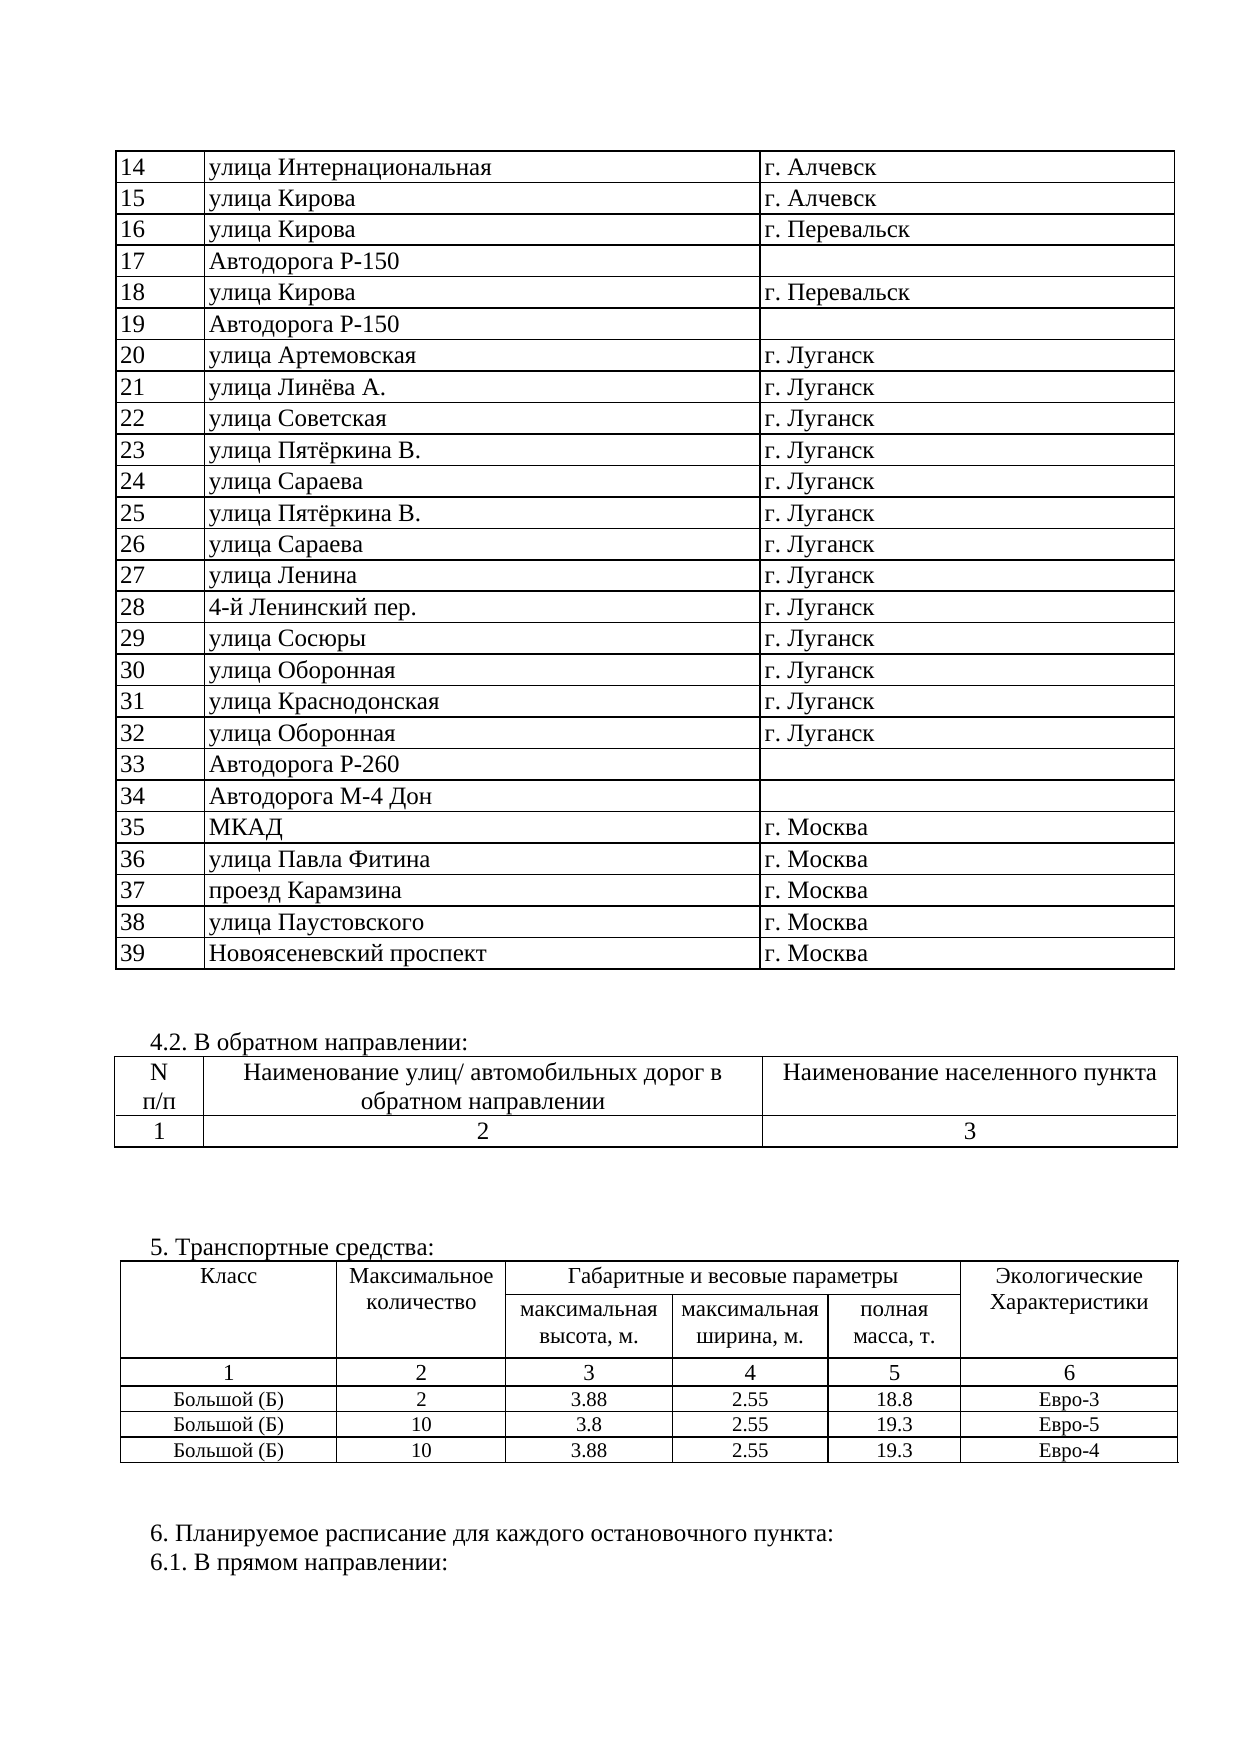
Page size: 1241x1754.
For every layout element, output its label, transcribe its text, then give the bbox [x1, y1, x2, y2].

table_cell улица Павла Фитина [205, 844, 759, 873]
table_cell улица Линёва А. [205, 372, 759, 402]
table_cell 3.88 [506, 1438, 672, 1462]
table_cell 23 [117, 435, 204, 464]
table_cell г. Луганск [761, 655, 1174, 685]
table_cell 1 [115, 1116, 203, 1146]
table_cell улица Ленина [205, 561, 759, 590]
table_cell 19.3 [829, 1438, 960, 1462]
table_cell улица Краснодонская [205, 686, 759, 716]
table_cell улица Кирова [205, 277, 759, 307]
table_cell г. Луганск [761, 403, 1174, 433]
table_cell 31 [117, 686, 204, 716]
table_cell 37 [117, 875, 204, 905]
table_cell 22 [117, 403, 204, 433]
table_header N п/п [115, 1057, 203, 1115]
table_cell г. Луганск [761, 686, 1174, 716]
table_cell г. Луганск [761, 340, 1174, 370]
table_cell 38 [117, 907, 204, 936]
table_cell г. Луганск [761, 435, 1174, 464]
table_cell г. Луганск [761, 372, 1174, 402]
table_cell Большой (Б) [121, 1387, 336, 1411]
table_cell г. Луганск [761, 498, 1174, 527]
table_cell г. Луганск [761, 718, 1174, 748]
table_cell улица Кирова [205, 215, 759, 244]
table_cell 3.88 [506, 1387, 672, 1411]
table_cell 33 [117, 749, 204, 779]
table_header Наименование населенного пункта [763, 1057, 1177, 1115]
table_cell максимальная высота, м. [506, 1295, 672, 1357]
table_cell улица Сосюры [205, 623, 759, 653]
table_cell 30 [117, 655, 204, 685]
table_cell улица Пятёркина В. [205, 498, 759, 527]
table_cell Новоясеневский проспект [205, 938, 759, 968]
table_cell г. Луганск [761, 529, 1174, 559]
table_header Класс [121, 1262, 336, 1357]
table_cell Автодорога Р-150 [205, 246, 759, 276]
table_cell 15 [117, 183, 204, 213]
table_cell 3 [763, 1115, 1177, 1146]
table_cell 26 [117, 529, 204, 559]
table_cell 6 [961, 1359, 1177, 1385]
table_cell [761, 246, 1174, 276]
table_cell Евро-3 [961, 1387, 1177, 1411]
table_cell 2.55 [673, 1438, 827, 1462]
table_cell Большой (Б) [121, 1412, 336, 1436]
table_cell 32 [117, 718, 204, 748]
table_cell г. Луганск [761, 561, 1174, 590]
table_cell Евро-4 [961, 1438, 1177, 1462]
table_header Максимальное количество [337, 1262, 505, 1357]
table_cell МКАД [205, 812, 759, 842]
table_cell Автодорога Р-260 [205, 749, 759, 779]
table_cell г. Луганск [761, 623, 1174, 653]
table_cell 3.8 [506, 1412, 672, 1436]
table_cell 1 [121, 1359, 336, 1385]
table_cell 2 [204, 1116, 762, 1146]
table_cell полная масса, т. [829, 1295, 960, 1357]
table_cell улица Кирова [205, 183, 759, 213]
table_cell максимальная ширина, м. [673, 1295, 827, 1357]
table_cell Автодорога Р-150 [205, 309, 759, 339]
table_cell г. Алчевск [761, 152, 1174, 181]
text 5. Транспортные средства: [150, 1232, 1090, 1260]
table_cell улица Пятёркина В. [205, 435, 759, 464]
table_header Экологические Характеристики [961, 1262, 1177, 1357]
table_cell 28 [117, 592, 204, 622]
table_cell 25 [117, 498, 204, 527]
table_cell 20 [117, 340, 204, 370]
table_cell 5 [829, 1359, 960, 1385]
table_cell 14 [117, 152, 204, 181]
table_cell 18.8 [829, 1387, 960, 1411]
table_cell 19.3 [829, 1412, 960, 1436]
table_cell [761, 781, 1174, 811]
text 4.2. В обратном направлении: [150, 1027, 1090, 1056]
table_cell 24 [117, 466, 204, 496]
text 6.1. В прямом направлении: [150, 1547, 1090, 1576]
table_cell улица Оборонная [205, 718, 759, 748]
table_cell улица Сараева [205, 529, 759, 559]
table_cell 27 [117, 561, 204, 590]
table_cell 17 [117, 246, 204, 276]
table_cell Евро-5 [961, 1412, 1177, 1436]
table_cell 2 [337, 1387, 505, 1411]
table_cell 34 [117, 781, 204, 811]
table_cell г. Луганск [761, 466, 1174, 496]
table_cell улица Советская [205, 403, 759, 433]
table_cell 2.55 [673, 1412, 827, 1436]
table_cell Большой (Б) [121, 1438, 336, 1462]
table_cell г. Алчевск [761, 183, 1174, 213]
table_cell 3 [506, 1359, 672, 1385]
table_cell 16 [117, 215, 204, 244]
text 6. Планируемое расписание для каждого остановочного пункта: [150, 1518, 1090, 1547]
table_cell 2.55 [673, 1387, 827, 1411]
table_cell Автодорога М-4 Дон [205, 781, 759, 811]
table_cell улица Оборонная [205, 655, 759, 685]
table_cell улица Интернациональная [205, 152, 759, 181]
table_cell улица Паустовского [205, 907, 759, 936]
table_cell [761, 309, 1174, 339]
table_cell г. Перевальск [761, 215, 1174, 244]
table_cell улица Артемовская [205, 340, 759, 370]
table_cell 36 [117, 844, 204, 873]
table_cell улица Сараева [205, 466, 759, 496]
table_cell 10 [337, 1412, 505, 1436]
table_cell 39 [117, 938, 204, 968]
table_cell [761, 749, 1174, 779]
table_cell г. Москва [761, 844, 1174, 873]
table_header Наименование улиц/ автомобильных дорог в обратном направлении [204, 1057, 762, 1115]
table_cell 19 [117, 309, 204, 339]
table_cell 2 [337, 1359, 505, 1385]
table_cell 35 [117, 812, 204, 842]
table_cell г. Москва [761, 875, 1174, 905]
table_cell г. Москва [761, 938, 1174, 968]
table_cell 18 [117, 277, 204, 307]
table_cell г. Луганск [761, 592, 1174, 622]
table_cell г. Москва [761, 812, 1174, 842]
table_cell 21 [117, 372, 204, 402]
table_cell 29 [117, 623, 204, 653]
table_cell 4 [673, 1359, 827, 1385]
table_header Габаритные и весовые параметры [506, 1262, 960, 1294]
table_cell проезд Карамзина [205, 875, 759, 905]
table_cell 10 [337, 1438, 505, 1462]
table_cell 4-й Ленинский пер. [205, 592, 759, 622]
table_cell г. Москва [761, 907, 1174, 936]
table_cell г. Перевальск [761, 277, 1174, 307]
